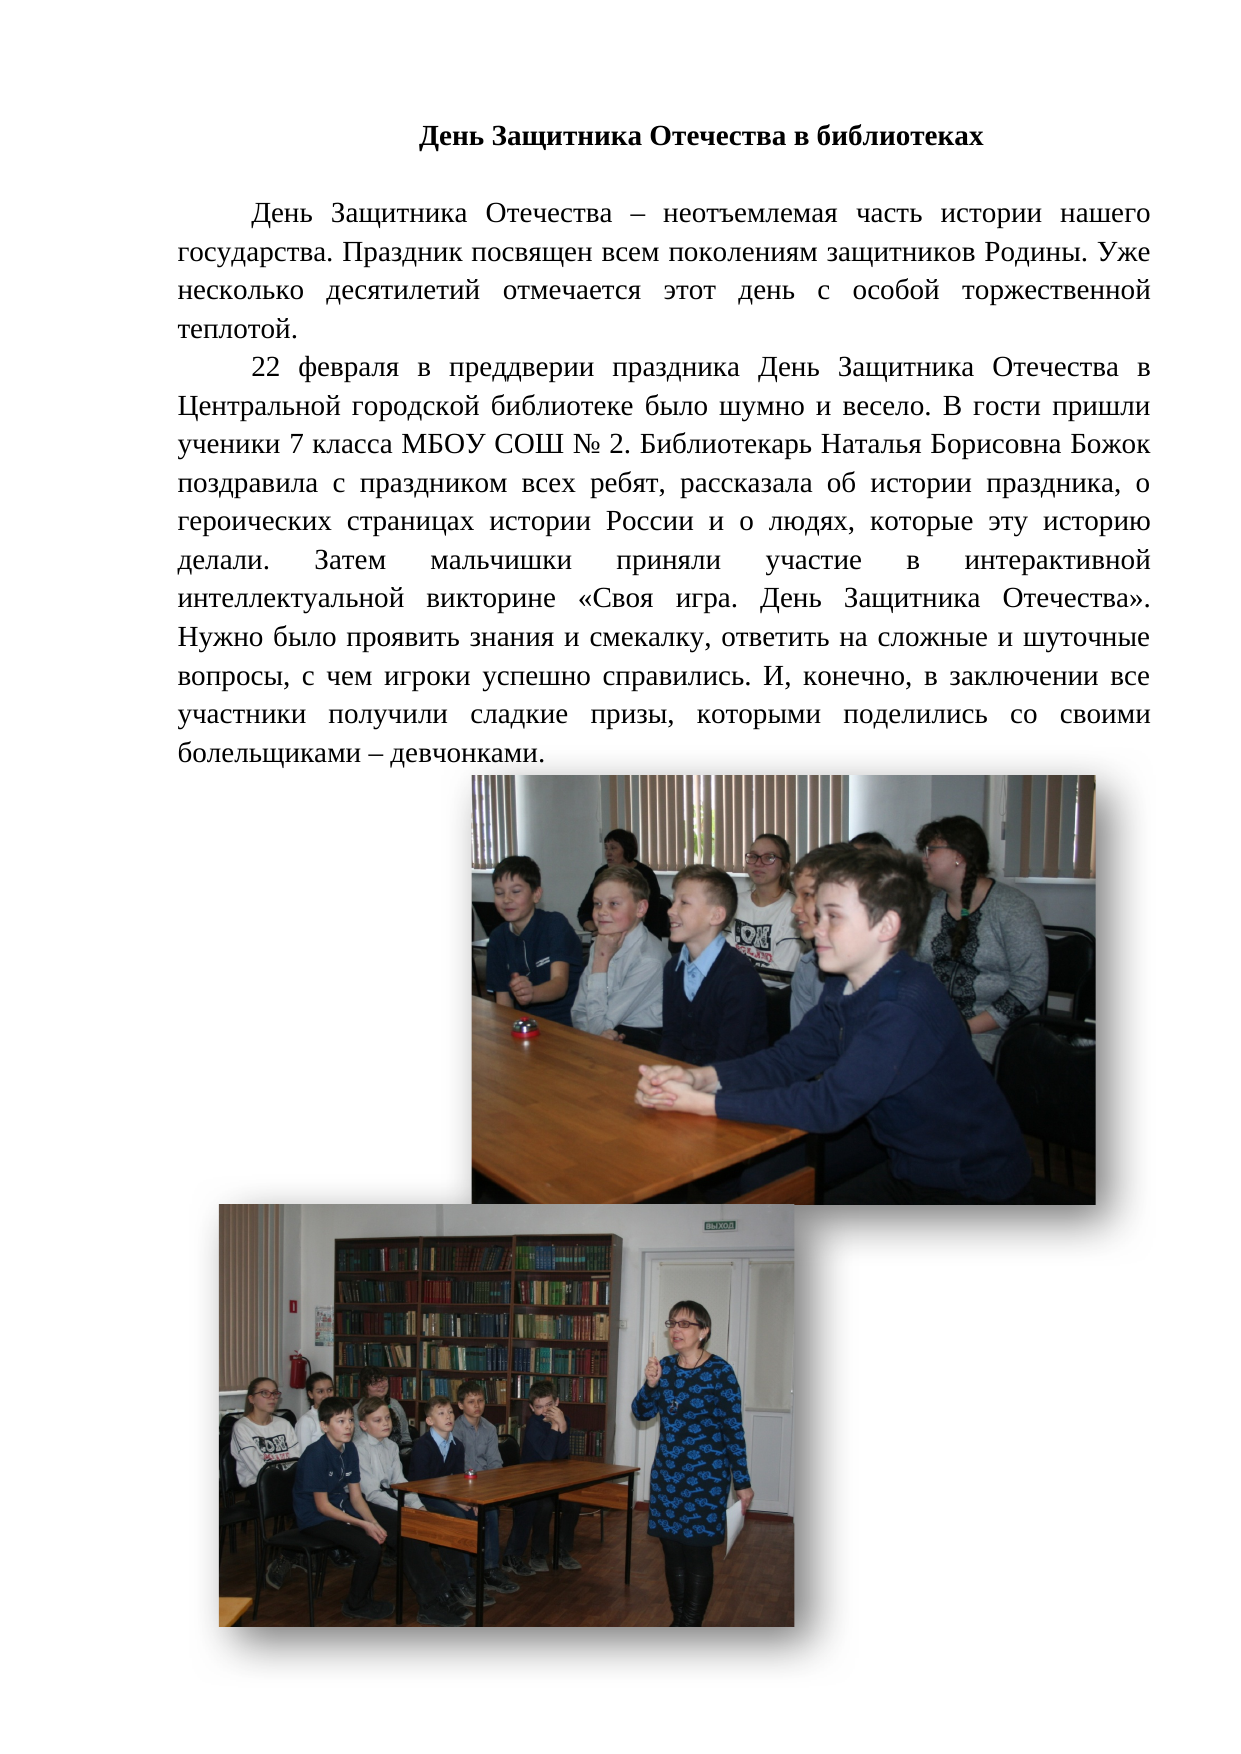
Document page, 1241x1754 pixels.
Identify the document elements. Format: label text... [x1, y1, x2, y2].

text 22 февраля в преддверии праздника День Защитника Отечества в Центральной городской библиотеке было шумно и весело. В гости пришли ученики 7 класса МБОУ СОШ № 2. Библиотекарь Наталья Борисовна Божок поздравила с праздником всех ребят, рассказала об истории праздника, о героических страницах истории России и о людях, которые эту историю делали. Затем мальчишки приняли участие в интерактивной интеллектуальной викторине «Своя игра. День Защитника Отечества». Нужно было проявить знания и смекалку, ответить на сложные и шуточные вопросы, с чем игроки успешно справились. И, конечно, в заключении все участники получили сладкие призы, которыми поделились со своими болельщиками – девчонками. [177, 349, 1152, 768]
picture [218, 775, 1096, 1627]
text День Защитника Отечества в библиотеках [177, 118, 1152, 152]
text День Защитника Отечества – неотъемлемая часть истории нашего государства. Праздник посвящен всем поколениям защитников Родины. Уже несколько десятилетий отмечается этот день с особой торжественной теплотой. [177, 195, 1152, 344]
